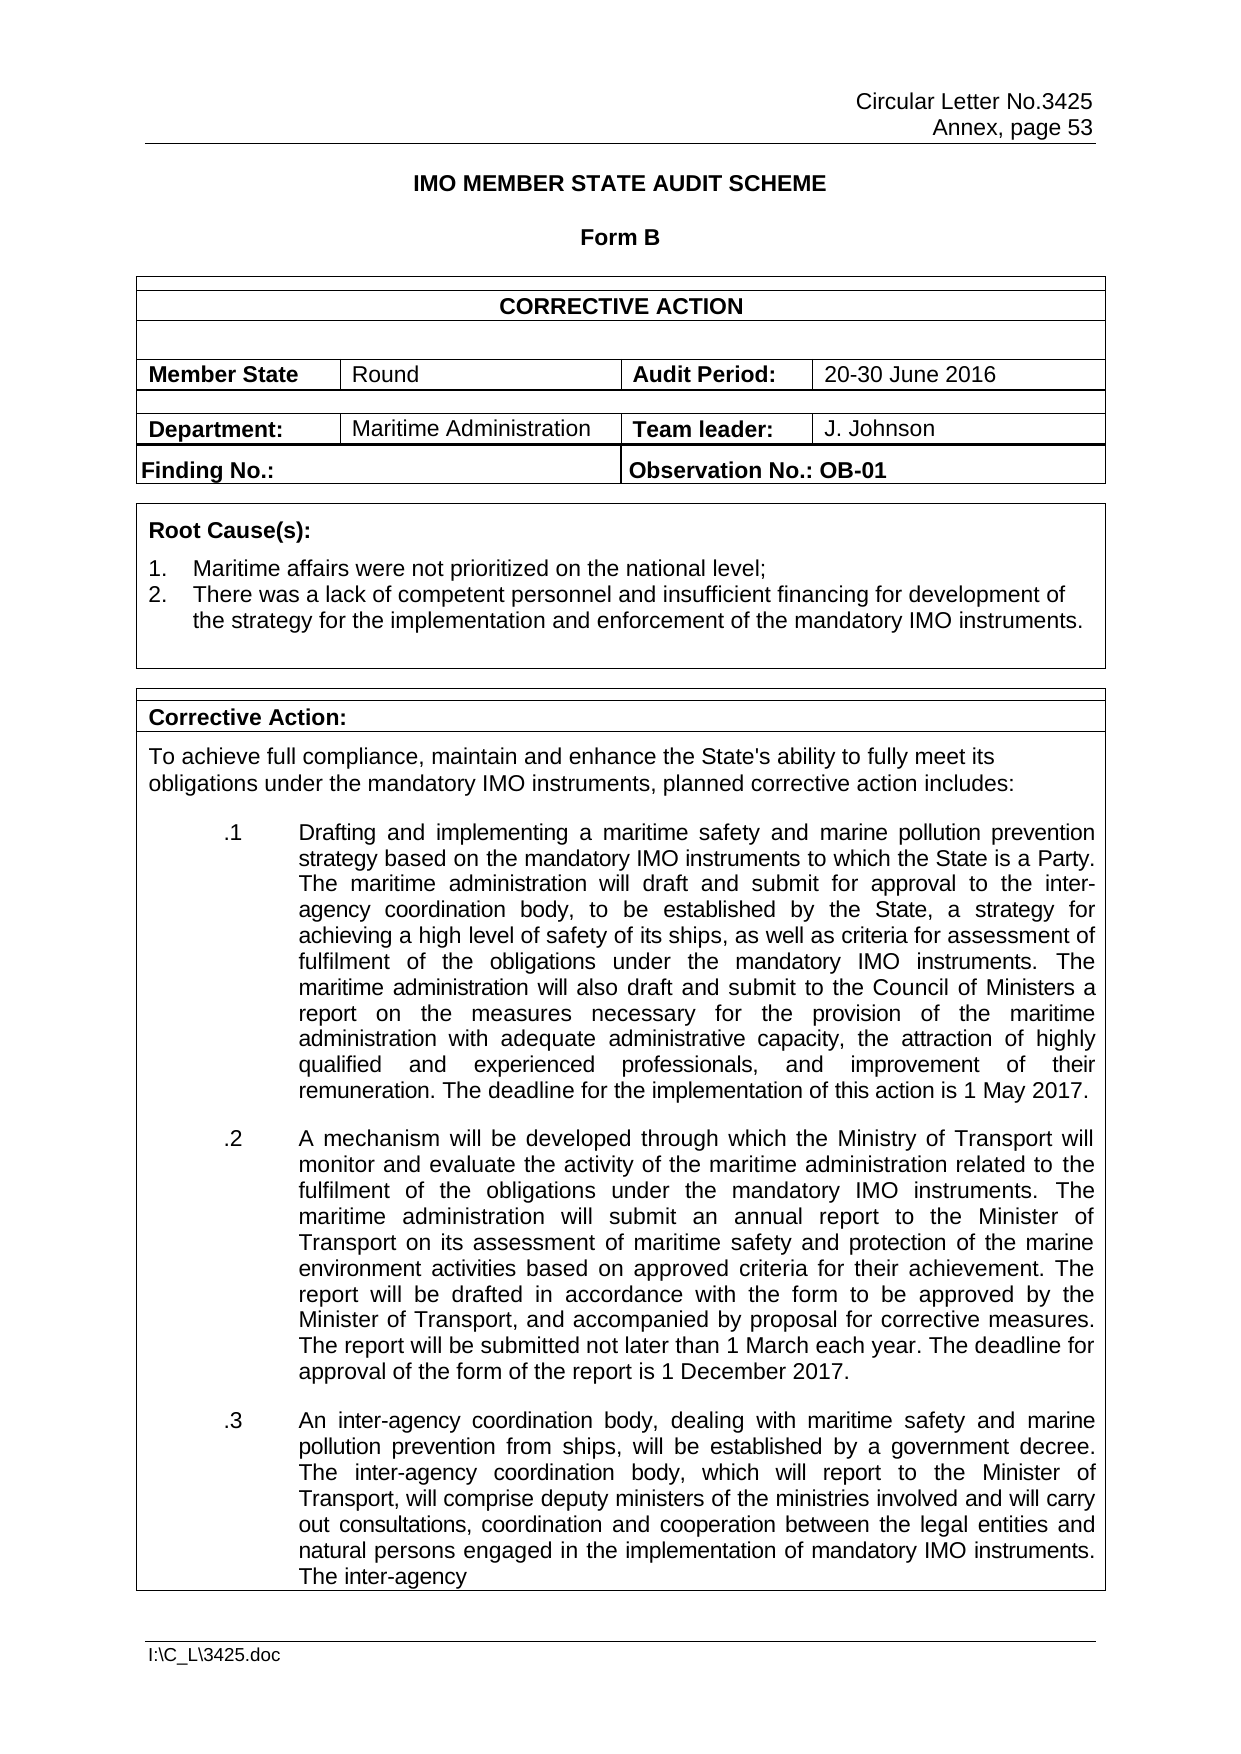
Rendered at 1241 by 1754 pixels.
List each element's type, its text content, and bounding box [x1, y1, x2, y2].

table_cell Corrective Action: [137, 701, 1105, 731]
table_cell CORRECTIVE ACTION [137, 291, 1105, 320]
table_cell 20-30 June 2016 [813, 360, 1105, 388]
table_cell J. Johnson [813, 414, 1105, 443]
table_cell Member State [137, 360, 340, 388]
table_header Root Cause(s): Maritime affairs were not prioritized on the national level; There was a lack of competent personnel and insufficient financing for development of the strategy for the implementation and enforcement of the mandatory IMO instruments. [137, 504, 1105, 668]
text Form B [301, 223, 939, 250]
table_cell [137, 321, 1105, 359]
table_cell Team leader: [622, 414, 812, 443]
table_cell To achieve full compliance, maintain and enhance the State's ability to fully meet its obligations under the mandatory IMO instruments, planned corrective action includes: Drafting and implementing a maritime safety and marine pollution prevention strategy based on the mandatory IMO instruments to which the State is a Party. The maritime administration will draft and submit for approval to the inter-agency coordination body, to be established by the State, a strategy for achieving a high level of safety of its ships, as well as criteria for assessment of fulfilment of the obligations under the mandatory IMO instruments. The maritime administration will also draft and submit to the Council of Ministers a report on the measures necessary for the provision of the maritime administration with adequate administrative capacity, the attraction of highly qualified and experienced professionals, and improvement of their remuneration. The deadline for the implementation of this action is 1 May 2017. A mechanism will be developed through which the Ministry of Transport will monitor and evaluate the activity of the maritime administration related to the fulfilment of the obligations under the mandatory IMO instruments. The maritime administration will submit an annual report to the Minister of Transport on its assessment of maritime safety and protection of the marine environment activities based on approved criteria for their achievement. The report will be drafted in accordance with the form to be approved by the Minister of Transport, and accompanied by proposal for corrective measures. The report will be submitted not later than 1 March each year. The deadline for approval of the form of the report is 1 December 2017. An inter-agency coordination body, dealing with maritime safety and marine pollution prevention from ships, will be established by a government decree. The inter-agency coordination body, which will report to the Minister of Transport, will comprise deputy ministers of the ministries involved and will carry out consultations, coordination and cooperation between the legal entities and natural persons engaged in the implementation of mandatory IMO instruments. The inter-agency [137, 732, 1105, 1590]
table_cell Round [341, 360, 621, 388]
text IMO MEMBER STATE AUDIT SCHEME [301, 170, 939, 196]
table_header [137, 689, 1105, 700]
table_cell Observation No.: OB-01 [622, 446, 1105, 483]
table_cell Department: [137, 414, 340, 443]
table_header [137, 277, 1105, 289]
table_cell [137, 391, 1105, 413]
table_cell Finding No.: [137, 446, 620, 483]
table_cell Audit Period: [622, 360, 812, 388]
table_cell Maritime Administration [341, 414, 621, 443]
